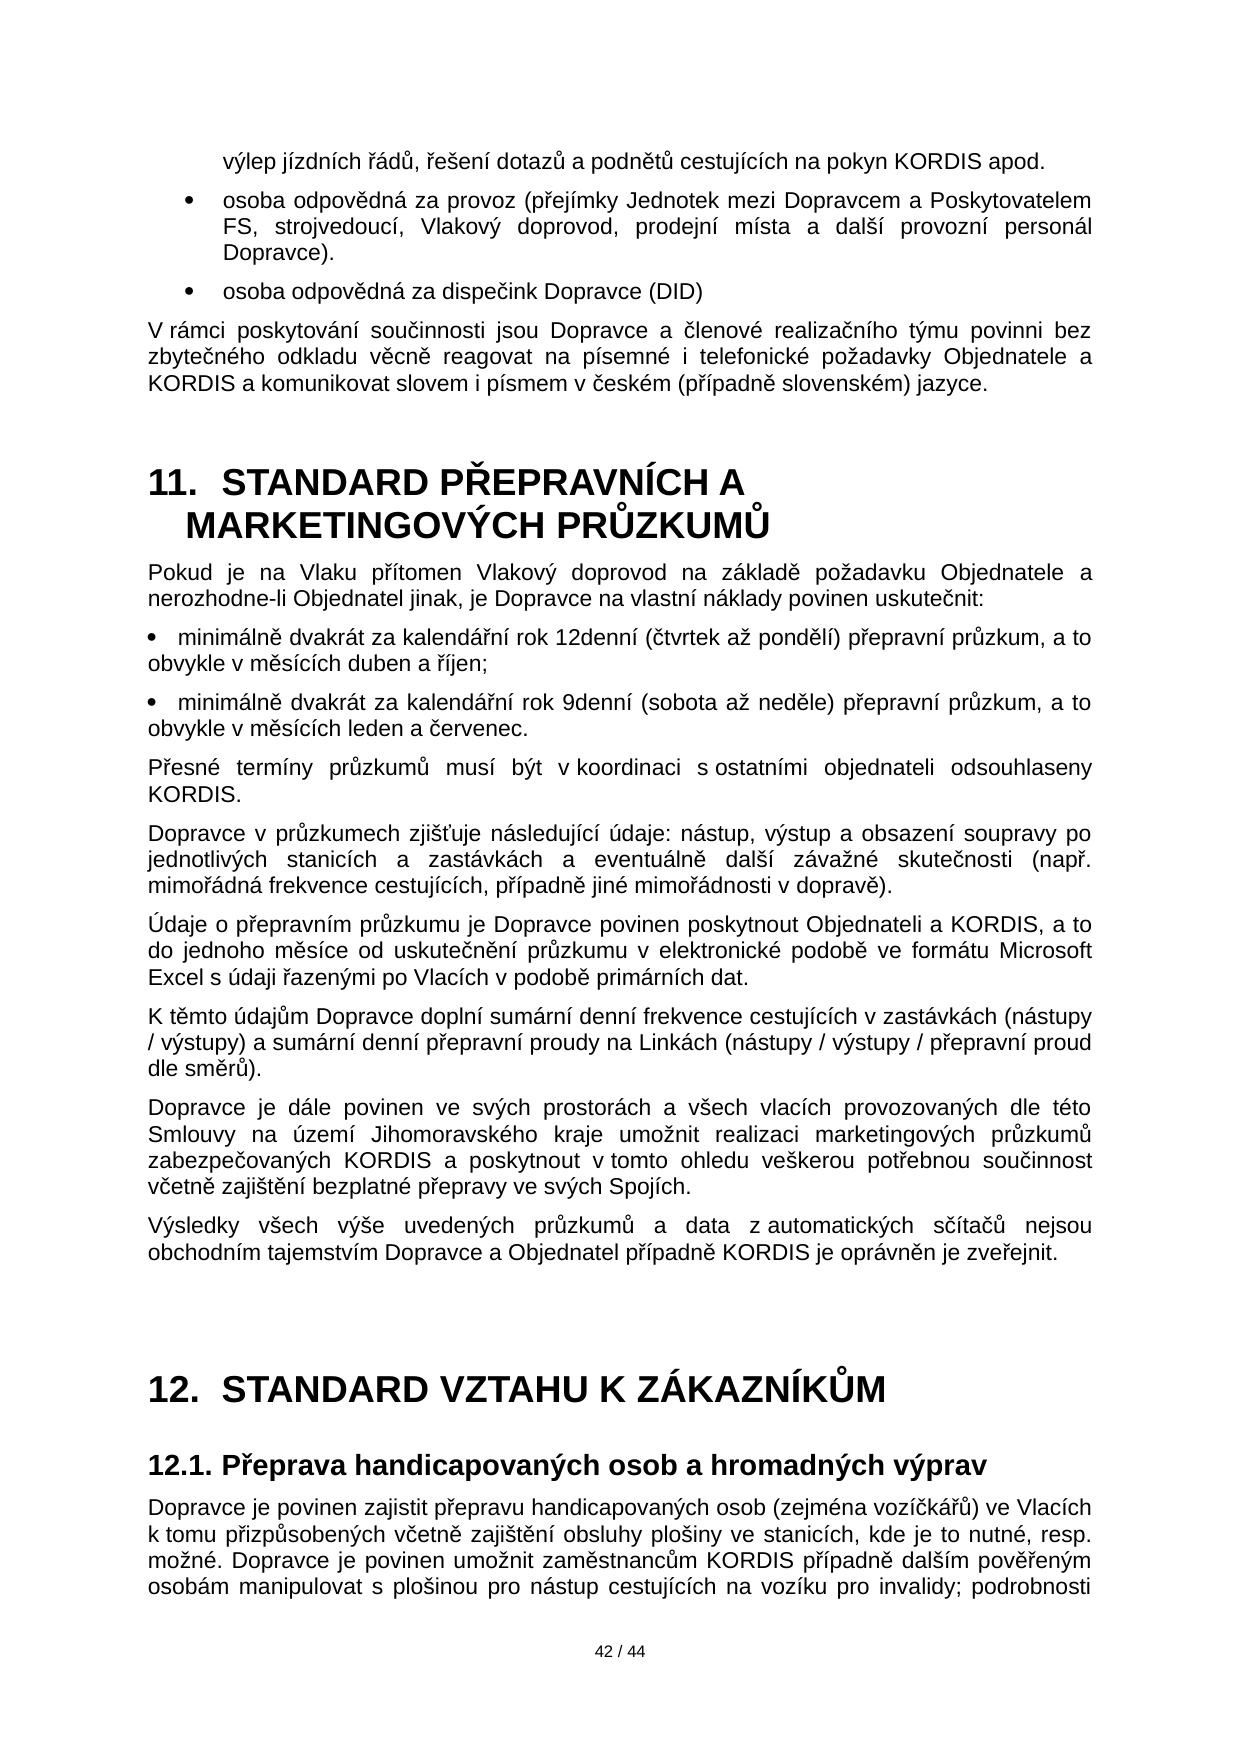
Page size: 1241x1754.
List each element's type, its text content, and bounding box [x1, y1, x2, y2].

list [185, 148, 1092, 174]
text Dopravce je dále povinen ve svých prostorách a všech vlacích provozovaných dle této Smlouvy na území Jihomoravského kraje umožnit realizaci marketingových průzkumů zabezpečovaných KORDIS a poskytnout v tomto ohledu veškerou potřebnou součinnost včetně zajištění bezplatné přepravy ve svých Spojích. [148, 1094, 1092, 1199]
list minimálně dvakrát za kalendářní rok 9denní (sobota až neděle) přepravní průzkum, a to obvykle v měsících leden a červenec. [148, 689, 1092, 742]
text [148, 1494, 1092, 1599]
text K těmto údajům Dopravce doplní sumární denní frekvence cestujících v zastávkách (nástupy / výstupy) a sumární denní přepravní proudy na Linkách (nástupy / výstupy / přepravní proud dle směrů). [148, 1003, 1092, 1082]
text Dopravce v průzkumech zjišťuje následující údaje: nástup, výstup a obsazení soupravy po jednotlivých stanicích a zastávkách a eventuálně další závažné skutečnosti (např. mimořádná frekvence cestujících, případně jiné mimořádnosti v dopravě). [148, 819, 1092, 898]
text V rámci poskytování součinnosti jsou Dopravce a členové realizačního týmu povinni bez zbytečného odkladu věcně reagovat na písemné i telefonické požadavky Objednatele a KORDIS a komunikovat slovem i písmem v českém (případně slovenském) jazyce. [148, 317, 1092, 396]
subtitle Standard přepravních a Marketingových průzkumů [148, 460, 1092, 546]
list minimálně dvakrát za kalendářní rok 12denní (čtvrtek až pondělí) přepravní průzkum, a to obvykle v měsících duben a říjen; [148, 624, 1092, 677]
list osoba odpovědná za provoz (přejímky Jednotek mezi Dopravcem a Poskytovatelem FS, strojvedoucí, Vlakový doprovod, prodejní místa a další provozní personál Dopravce). [185, 187, 1092, 266]
subtitle standard vztahU k zákazníkům [148, 1367, 1092, 1411]
text Výsledky všech výše uvedených průzkumů a data z automatických sčítačů nejsou obchodním tajemstvím Dopravce a Objednatel případně KORDIS je oprávněn je zveřejnit. [148, 1212, 1092, 1265]
text Údaje o přepravním průzkumu je Dopravce povinen poskytnout Objednateli a KORDIS, a to do jednoho měsíce od uskutečnění průzkumu v elektronické podobě ve formátu Microsoft Excel s údaji řazenými po Vlacích v podobě primárních dat. [148, 911, 1092, 990]
subtitle Přeprava handicapovaných osob a hromadných výprav [148, 1448, 1092, 1482]
text Přesné termíny průzkumů musí být v koordinaci s ostatními objednateli odsouhlaseny KORDIS. [148, 754, 1092, 807]
list osoba odpovědná za dispečink Dopravce (DID) [185, 278, 1092, 304]
text Pokud je na Vlaku přítomen Vlakový doprovod na základě požadavku Objednatele a nerozhodne-li Objednatel jinak, je Dopravce na vlastní náklady povinen uskutečnit: [148, 559, 1092, 611]
